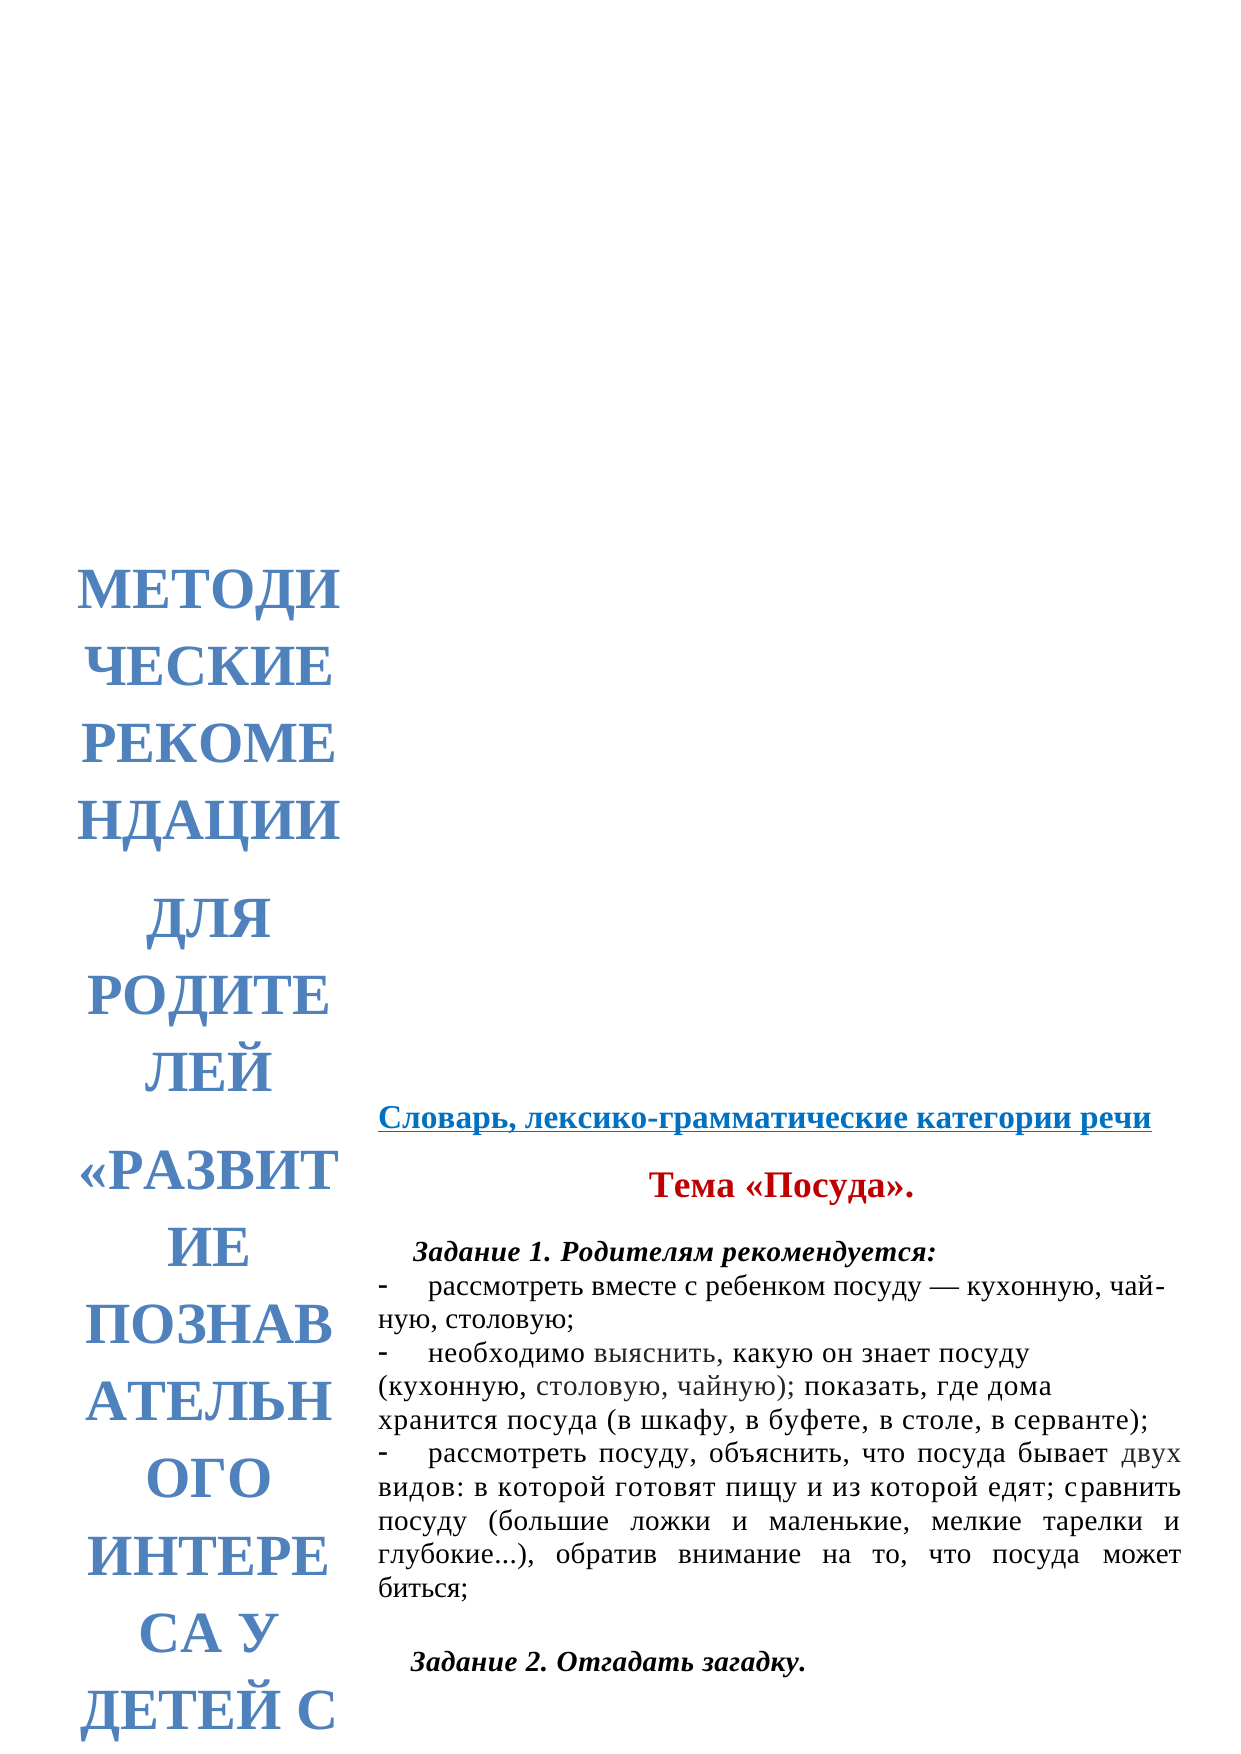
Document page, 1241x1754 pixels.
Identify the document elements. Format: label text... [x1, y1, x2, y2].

text Задание 1. Родителям рекомендуется: [94, 1234, 1181, 1268]
list необходимо выяснить, какую он знает посуду (кухонную, столовую, чайную); показать, где дома хранится посуда (в шкафу, в буфете, в столе, в серванте); [59, 1335, 1181, 1436]
list рассмотреть посуду, объяснить, что посуда бывает двух видов: в которой готовят пищу и из которой едят; сравнить посуду (большие ложки и маленькие, мелкие тарелки и глубокие...), обратив внимание на то, что посуда может биться; [59, 1436, 1181, 1603]
text Задание 2. Отгадать загадку. [92, 1644, 1181, 1677]
text Тема «Посуда». [63, 1162, 1181, 1215]
text Словарь, лексико-грамматические категории речи [59, 1097, 1181, 1136]
list рассмотреть вместе с ребенком посуду — кухонную, чайную, столовую; [59, 1268, 1181, 1335]
